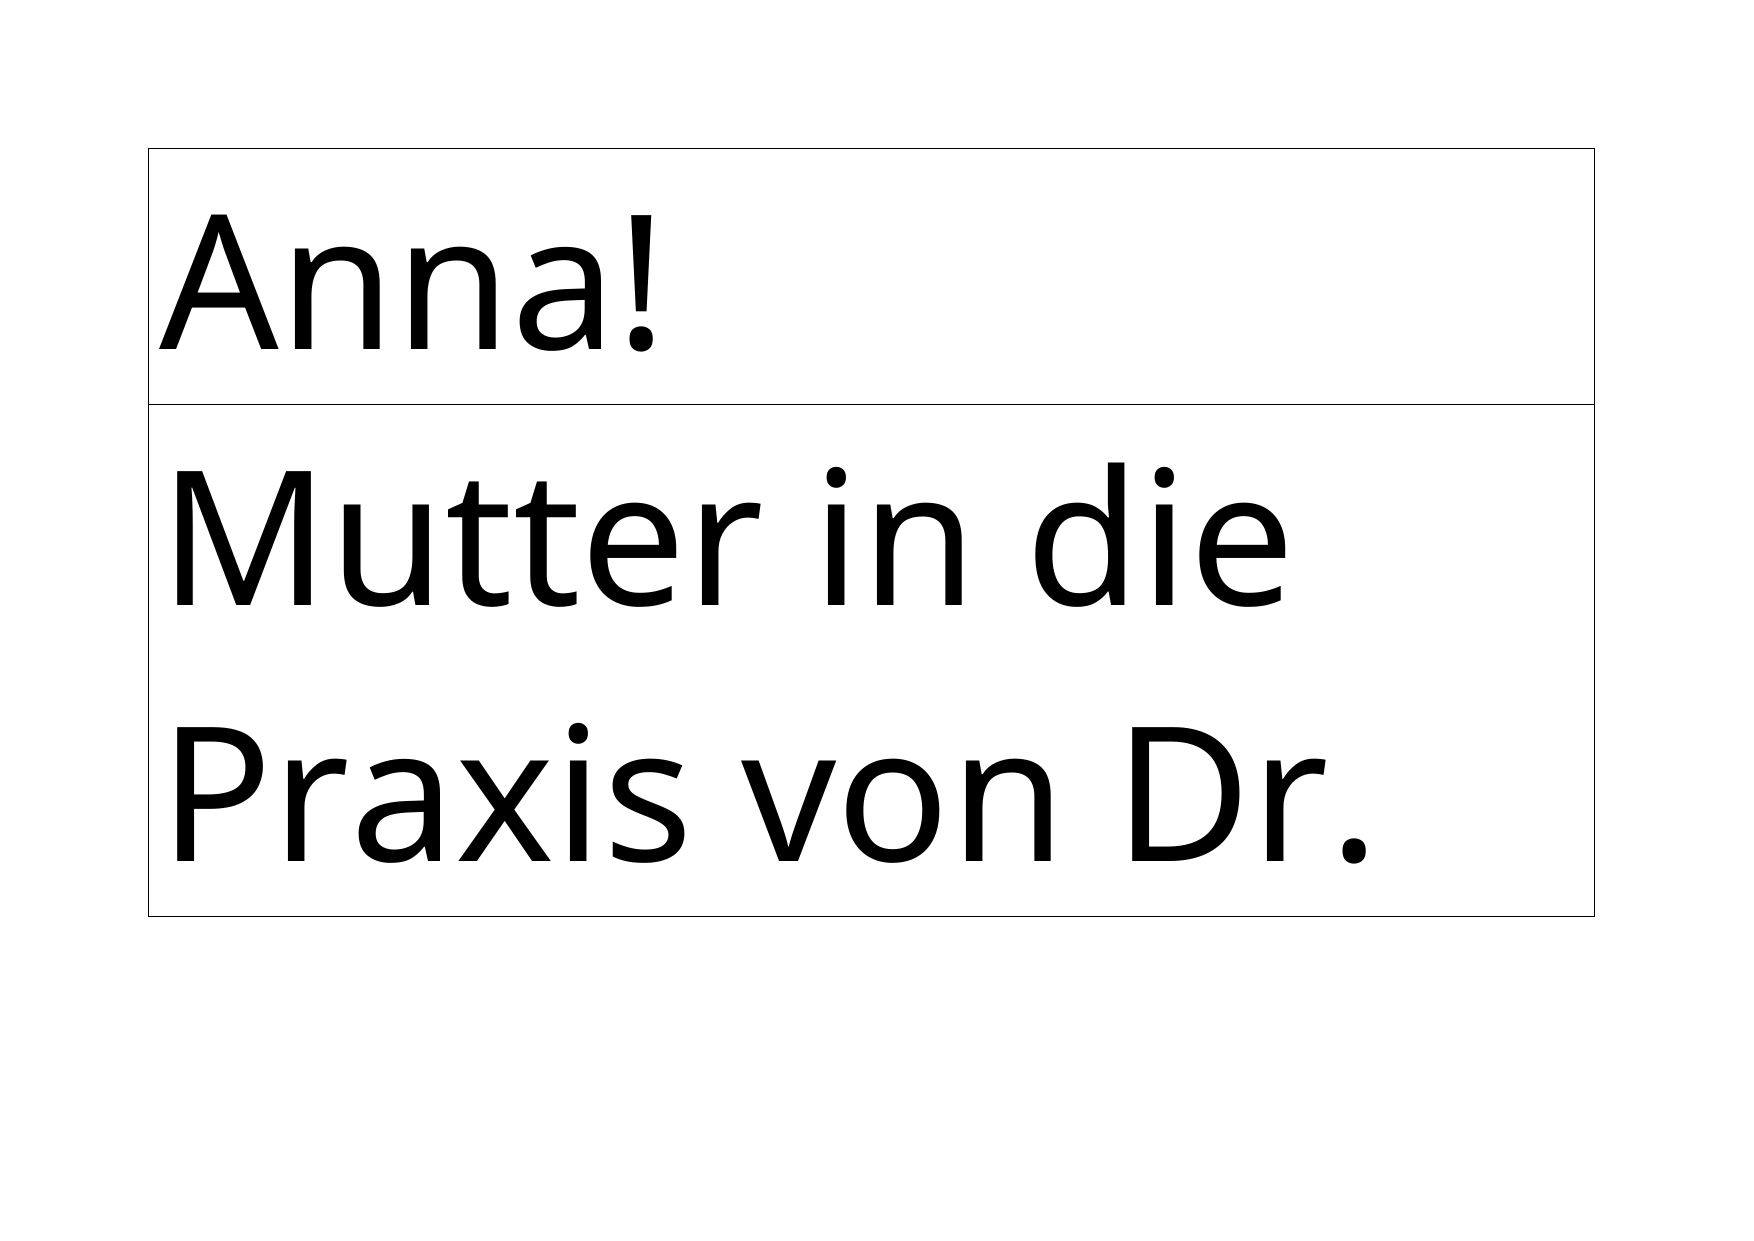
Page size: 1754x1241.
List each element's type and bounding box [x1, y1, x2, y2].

table_cell [149, 405, 1594, 916]
table_cell [149, 149, 1594, 404]
